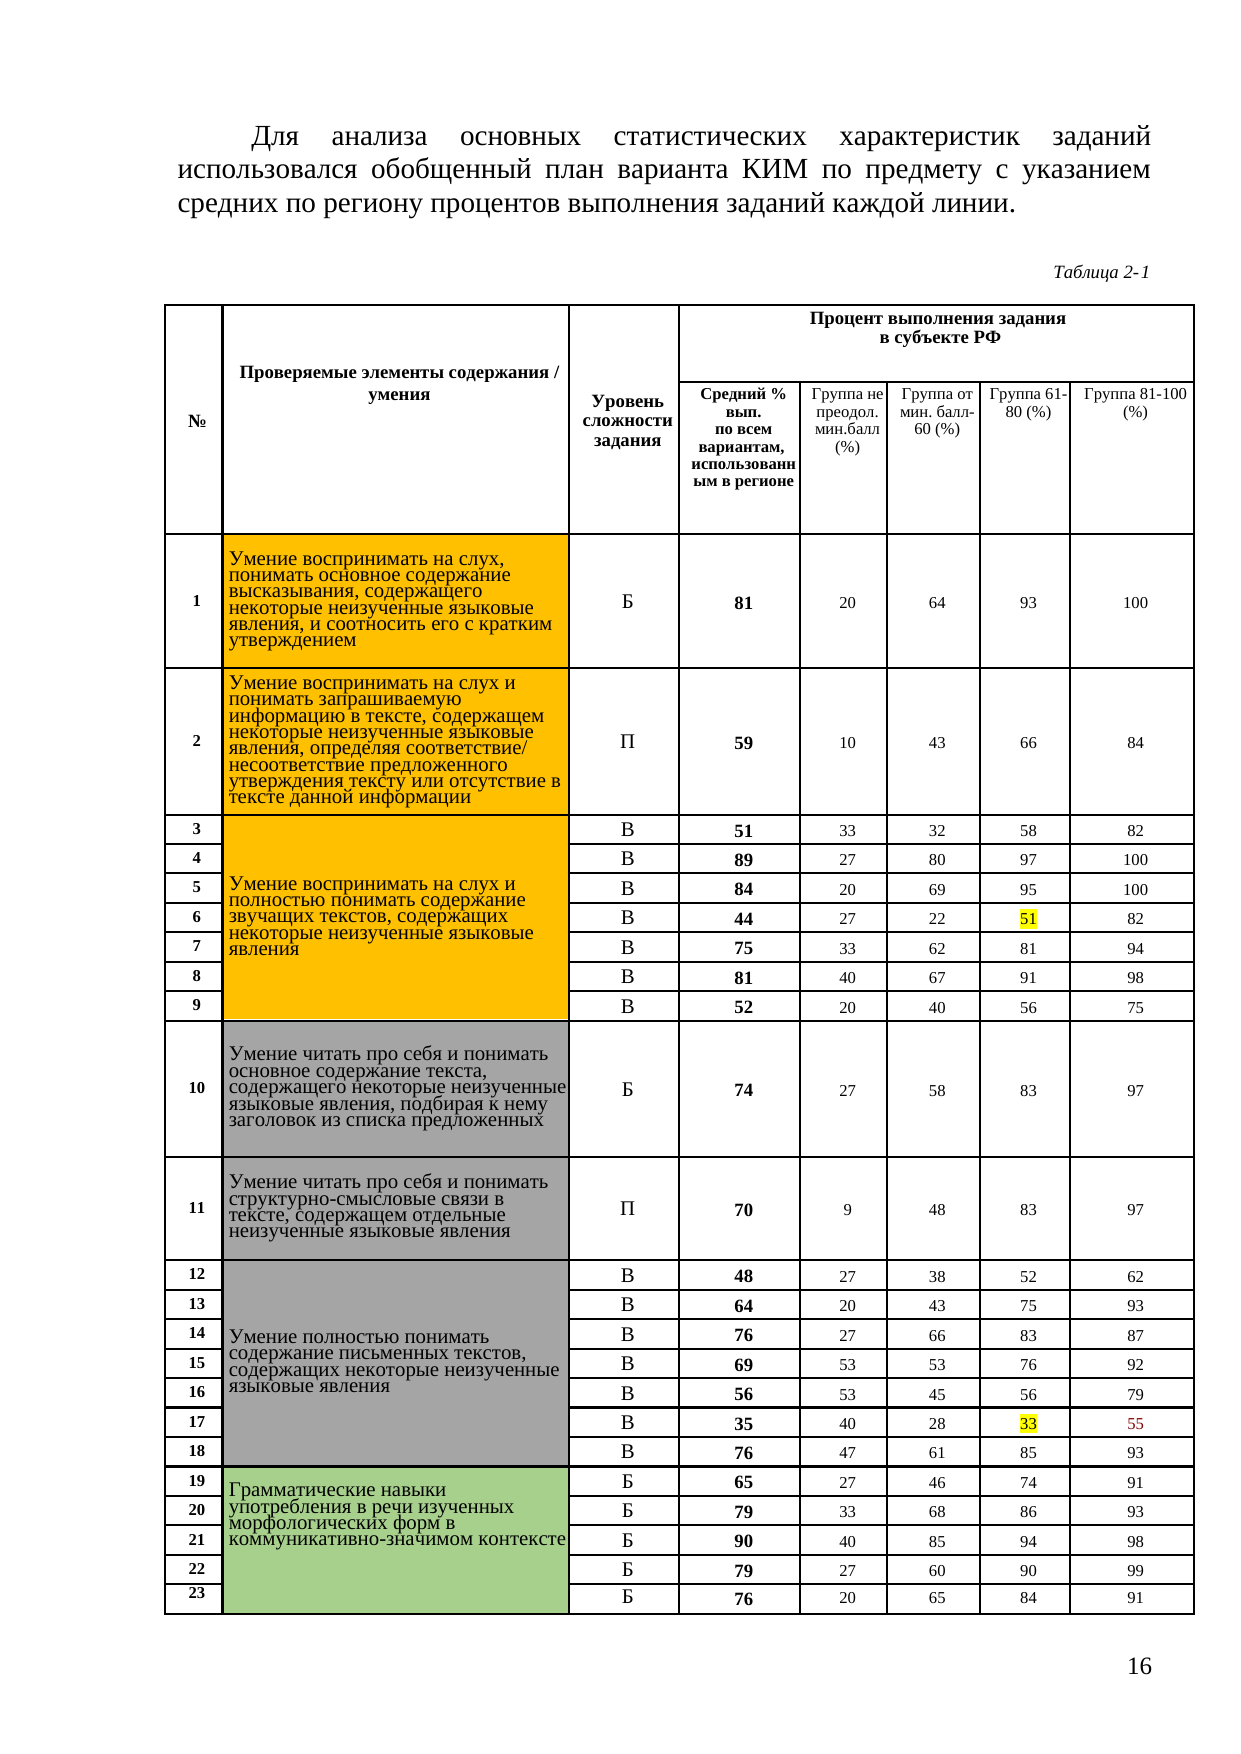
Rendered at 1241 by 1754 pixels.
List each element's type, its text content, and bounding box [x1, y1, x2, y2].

table_cell 69 [888, 874, 979, 902]
table_cell 3 [166, 816, 221, 843]
table_cell 90 [981, 1556, 1069, 1583]
table_cell 28 [888, 1409, 979, 1436]
table_cell 10 [166, 1022, 221, 1156]
table_cell 93 [1071, 1291, 1193, 1318]
table_cell 91 [981, 963, 1069, 990]
table_cell 76 [680, 1585, 799, 1613]
table_cell 75 [981, 1291, 1069, 1318]
table_cell 9 [801, 1158, 886, 1259]
table_cell 66 [888, 1320, 979, 1347]
table_cell 91 [1071, 1585, 1193, 1613]
table_cell Б [570, 1556, 678, 1583]
table_cell 27 [801, 904, 886, 931]
table_cell В [570, 1291, 678, 1318]
table_cell 44 [680, 904, 799, 931]
table_cell В [570, 1379, 678, 1406]
table_cell 83 [981, 1022, 1069, 1156]
table_cell 20 [166, 1497, 221, 1524]
table_cell 61 [888, 1438, 979, 1465]
table_header Уровень сложности задания [570, 306, 678, 533]
table_cell 70 [680, 1158, 799, 1259]
table_cell Б [570, 1497, 678, 1524]
table_cell 98 [1071, 963, 1193, 990]
table_cell 7 [166, 933, 221, 961]
table_cell В [570, 816, 678, 843]
table_cell 21 [166, 1526, 221, 1554]
table_cell 83 [981, 1320, 1069, 1347]
table_cell 83 [981, 1158, 1069, 1259]
table_cell [224, 429, 568, 533]
table_cell Умение воспринимать на слух, понимать основное содержание высказывания, содержащего некоторые неизученные языковые явления, и соотносить его с кратким утверждением [224, 535, 568, 667]
table_cell 90 [680, 1526, 799, 1554]
table_cell 60 [888, 1556, 979, 1583]
table_cell 89 [680, 845, 799, 872]
table_cell Группа 61-80 (%) [981, 383, 1069, 533]
table_cell 22 [888, 904, 979, 931]
table_cell 1 [166, 535, 221, 667]
table_cell 18 [166, 1438, 221, 1465]
table_cell Группа 81-100 (%) [1071, 383, 1193, 533]
table_cell 22 [166, 1556, 221, 1583]
table_cell 94 [1071, 933, 1193, 961]
table_cell 9 [166, 992, 221, 1019]
table_cell 93 [981, 535, 1069, 667]
table_cell Средний % вып. по всем вариантам, использованным в регионе [680, 383, 799, 533]
table_cell 27 [801, 1556, 886, 1583]
table_cell 40 [888, 992, 979, 1019]
table_cell 95 [981, 874, 1069, 902]
table_cell 5 [166, 874, 221, 902]
table_cell 76 [680, 1320, 799, 1347]
table_cell П [570, 669, 678, 814]
table_cell Группа от мин. балл-60 (%) [888, 383, 979, 533]
table_cell 93 [1071, 1438, 1193, 1465]
table_cell 48 [680, 1261, 799, 1288]
table_cell 40 [801, 1526, 886, 1554]
table_cell 67 [888, 963, 979, 990]
table_cell 65 [680, 1468, 799, 1495]
table_cell Б [570, 535, 678, 667]
table_cell 14 [166, 1320, 221, 1347]
table_cell 81 [680, 963, 799, 990]
table_cell 62 [1071, 1261, 1193, 1288]
table_cell 23 [166, 1585, 221, 1613]
table_cell 100 [1071, 845, 1193, 872]
table_cell Группа не преодол. мин.балл (%) [801, 383, 886, 533]
table_cell 20 [801, 1291, 886, 1318]
table_cell 79 [1071, 1379, 1193, 1406]
table_cell 33 [801, 933, 886, 961]
table_cell В [570, 1409, 678, 1436]
table_cell 97 [1071, 1158, 1193, 1259]
table_cell 20 [801, 874, 886, 902]
table_cell 97 [981, 845, 1069, 872]
table_cell 62 [888, 933, 979, 961]
table_cell 59 [680, 669, 799, 814]
table_cell 56 [680, 1379, 799, 1406]
table_cell 75 [680, 933, 799, 961]
table_cell 86 [981, 1497, 1069, 1524]
table_cell 84 [680, 874, 799, 902]
table_cell 64 [680, 1291, 799, 1318]
table_cell 51 [981, 904, 1069, 931]
table_cell 81 [981, 933, 1069, 961]
table_cell 20 [801, 1585, 886, 1613]
text Для анализа основных статистических характеристик заданий использовался обобщенный план варианта КИМ по предмету с указанием средних по региону процентов выполнения заданий каждой линии. [177, 118, 1152, 219]
table_cell 94 [981, 1526, 1069, 1554]
table_cell Грамматические навыки употребления в речи изученных морфологических форм в коммуникативно-значимом контексте [224, 1468, 568, 1613]
table_cell 12 [166, 1261, 221, 1288]
table_cell 33 [801, 816, 886, 843]
table_cell 38 [888, 1261, 979, 1288]
table_cell 82 [1071, 816, 1193, 843]
table_cell В [570, 963, 678, 990]
table_cell В [570, 1320, 678, 1347]
table_cell 16 [166, 1379, 221, 1406]
table_cell 4 [166, 845, 221, 872]
table_cell В [570, 1438, 678, 1465]
table_cell 10 [801, 669, 886, 814]
table_cell 19 [166, 1468, 221, 1495]
table_cell 76 [680, 1438, 799, 1465]
table_cell 97 [1071, 1022, 1193, 1156]
table_cell 81 [680, 535, 799, 667]
table_cell 46 [888, 1468, 979, 1495]
table_cell 53 [888, 1350, 979, 1377]
table_cell 99 [1071, 1556, 1193, 1583]
table_cell 64 [888, 535, 979, 667]
table_cell В [570, 933, 678, 961]
table_cell В [570, 845, 678, 872]
table_cell Б [570, 1022, 678, 1156]
table_cell 87 [1071, 1320, 1193, 1347]
table_cell Б [570, 1585, 678, 1613]
table_cell 20 [801, 992, 886, 1019]
table_cell 85 [981, 1438, 1069, 1465]
table_cell 56 [981, 1379, 1069, 1406]
table_cell Б [570, 1526, 678, 1554]
table_cell Умение читать про себя и понимать структурно-смысловые связи в тексте, содержащем отдельные неизученные языковые явления [224, 1158, 568, 1259]
table_cell 53 [801, 1379, 886, 1406]
table_cell 43 [888, 1291, 979, 1318]
table_cell 74 [981, 1468, 1069, 1495]
table_cell В [570, 992, 678, 1019]
table_cell 33 [801, 1497, 886, 1524]
table_cell В [570, 1350, 678, 1377]
table_cell 84 [981, 1585, 1069, 1613]
table_cell 84 [1071, 669, 1193, 814]
table_cell 27 [801, 1320, 886, 1347]
table_cell 8 [166, 963, 221, 990]
table_cell В [570, 904, 678, 931]
table_cell 27 [801, 845, 886, 872]
table_cell 65 [888, 1585, 979, 1613]
table_cell 100 [1071, 874, 1193, 902]
table_cell 43 [888, 669, 979, 814]
table_cell 85 [888, 1526, 979, 1554]
table_cell 15 [166, 1350, 221, 1377]
table_cell 69 [680, 1350, 799, 1377]
table_cell 92 [1071, 1350, 1193, 1377]
table_cell 45 [888, 1379, 979, 1406]
table_cell 17 [166, 1409, 221, 1436]
table_cell 47 [801, 1438, 886, 1465]
table_cell 40 [801, 963, 886, 990]
table_cell 27 [801, 1261, 886, 1288]
table_cell Б [570, 1468, 678, 1495]
table_cell В [570, 874, 678, 902]
table_cell 11 [166, 1158, 221, 1259]
table_cell 55 [1071, 1409, 1193, 1436]
table_cell 52 [981, 1261, 1069, 1288]
table_cell 58 [888, 1022, 979, 1156]
table_cell 53 [801, 1350, 886, 1377]
table_cell 68 [888, 1497, 979, 1524]
table_cell 93 [1071, 1497, 1193, 1524]
table_cell 100 [1071, 535, 1193, 667]
table_cell 56 [981, 992, 1069, 1019]
table_cell 76 [981, 1350, 1069, 1377]
table_cell 79 [680, 1556, 799, 1583]
table_cell 91 [1071, 1468, 1193, 1495]
table_cell 2 [166, 669, 221, 814]
table_cell Умение читать про себя и понимать основное содержание текста, содержащего некоторые неизученные языковые явления, подбирая к нему заголовок из списка предложенных [224, 1022, 568, 1156]
table_cell 6 [166, 904, 221, 931]
table_cell 98 [1071, 1526, 1193, 1554]
table_cell 74 [680, 1022, 799, 1156]
table_cell 52 [680, 992, 799, 1019]
table_cell 27 [801, 1468, 886, 1495]
table_cell П [570, 1158, 678, 1259]
table_cell 35 [680, 1409, 799, 1436]
table_cell 48 [888, 1158, 979, 1259]
table_cell Умение воспринимать на слух и понимать запрашиваемую информацию в тексте, содержащем некоторые неизученные языковые явления, определяя соответствие/ несоответствие предложенного утверждения тексту или отсутствие в тексте данной информации [224, 669, 568, 814]
table_cell В [570, 1261, 678, 1288]
table_cell 51 [680, 816, 799, 843]
table_header Процент выполнения задания в субъекте РФ [680, 306, 1193, 381]
table_cell 79 [680, 1497, 799, 1524]
table_cell 20 [801, 535, 886, 667]
table_cell 58 [981, 816, 1069, 843]
table_cell Умение полностью понимать содержание письменных текстов, содержащих некоторые неизученные языковые явления [224, 1261, 568, 1465]
table_cell Проверяемые элементы содержания / умения [224, 333, 568, 428]
table_header [224, 306, 568, 333]
table_cell Умение воспринимать на слух и полностью понимать содержание звучащих текстов, содержащих некоторые неизученные языковые явления [224, 816, 568, 1019]
table_cell 75 [1071, 992, 1193, 1019]
table_cell 13 [166, 1291, 221, 1318]
table_cell 80 [888, 845, 979, 872]
table_cell 32 [888, 816, 979, 843]
table_cell 33 [981, 1409, 1069, 1436]
table_cell 27 [801, 1022, 886, 1156]
table_header № [166, 306, 221, 533]
table_cell 66 [981, 669, 1069, 814]
table_cell 40 [801, 1409, 886, 1436]
table_cell 82 [1071, 904, 1193, 931]
